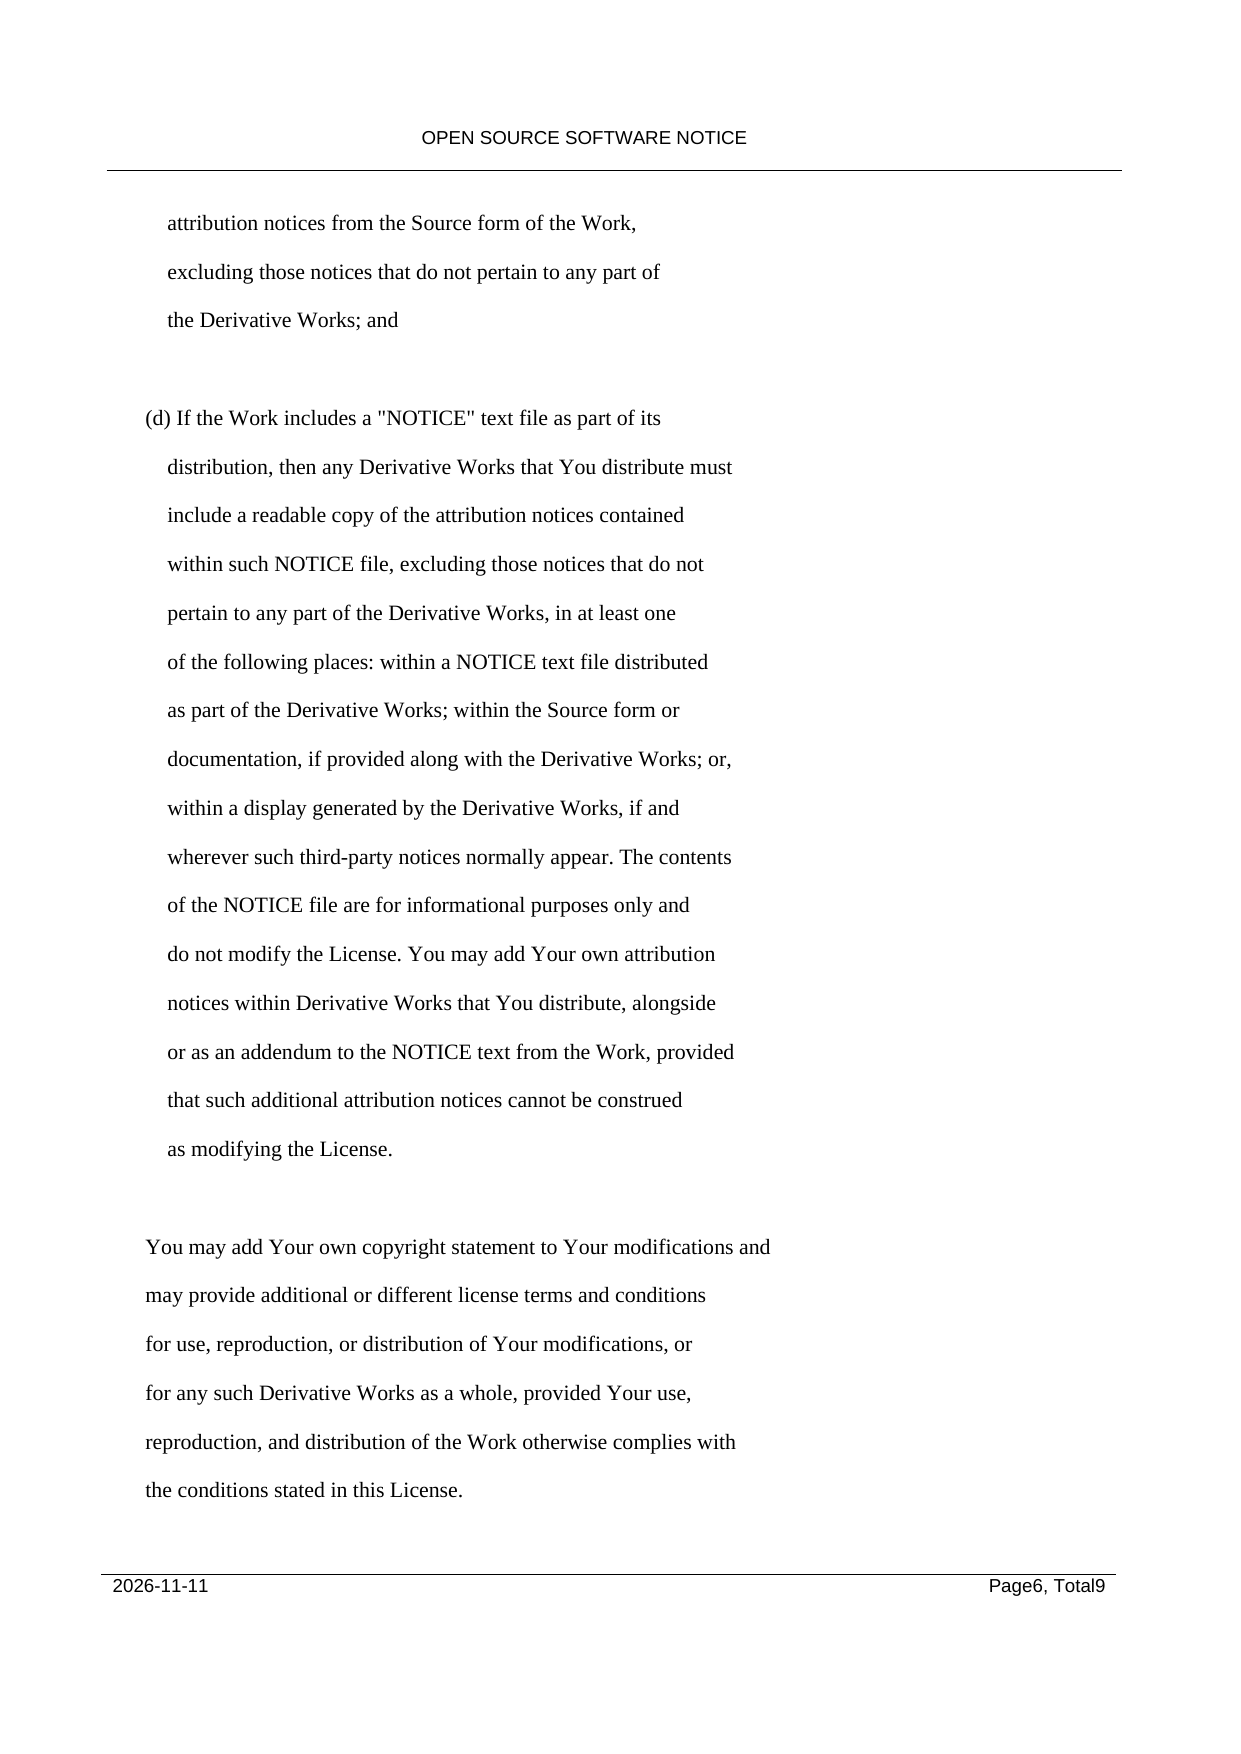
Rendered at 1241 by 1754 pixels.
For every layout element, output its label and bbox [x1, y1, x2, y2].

text [112, 206, 1128, 1506]
